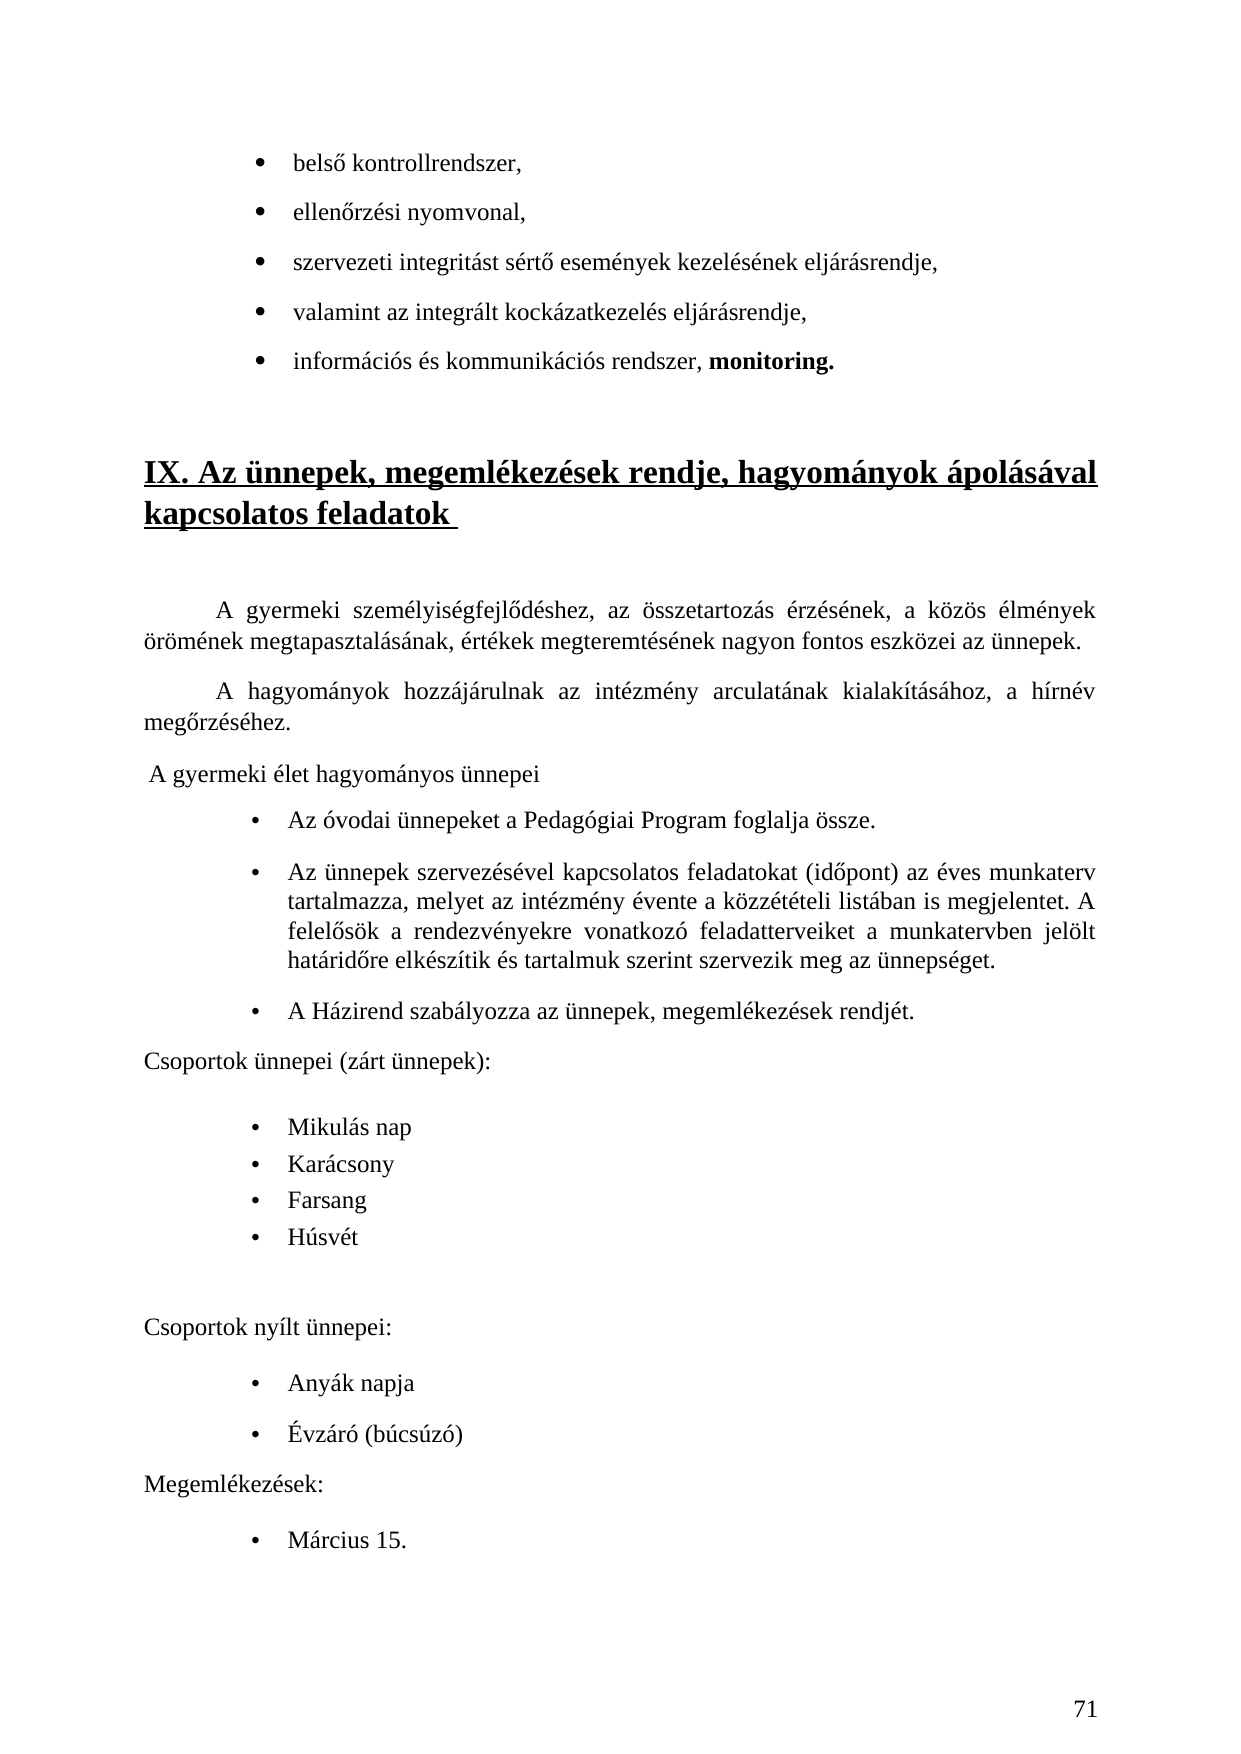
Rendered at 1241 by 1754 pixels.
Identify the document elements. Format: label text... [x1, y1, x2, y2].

list Március 15. [251, 1525, 1096, 1553]
list Húsvét [251, 1222, 1096, 1251]
text IX. Az ünnepek, megemlékezések rendje, hagyományok ápolásával kapcsolatos feladatok [143, 452, 1098, 485]
list belső kontrollrendszer, [256, 148, 1098, 176]
list Az ünnepek szervezésével kapcsolatos feladatokat (időpont) az éves munkaterv tartalmazza, melyet az intézmény évente a közzétételi listában is megjelentet. A felelősök a rendezvényekre vonatkozó feladatterveiket a munkatervben jelölt határidőre elkészítik és tartalmuk szerint szervezik meg az ünnepséget. [251, 857, 1096, 974]
list Az óvodai ünnepeket a Pedagógiai Program foglalja össze. [251, 805, 1096, 834]
list A Házirend szabályozza az ünnepek, megemlékezések rendjét. [251, 996, 1096, 1025]
list valamint az integrált kockázatkezelés eljárásrendje, [256, 297, 1098, 326]
text Csoportok nyílt ünnepei: [143, 1312, 1097, 1341]
text A hagyományok hozzájárulnak az intézmény arculatának kialakításához, a hírnév megőrzéséhez. [143, 676, 1096, 736]
list Évzáró (búcsúzó) [251, 1419, 1096, 1448]
list Anyák napja [251, 1368, 1096, 1397]
text Csoportok ünnepei (zárt ünnepek): [143, 1046, 1097, 1074]
list Mikulás nap [251, 1112, 1096, 1141]
text IX. Az ünnepek, megemlékezések rendje, hagyományok ápolásával kapcsolatos feladatok [143, 486, 1098, 532]
list szervezeti integritást sértő események kezelésének eljárásrendje, [256, 247, 1098, 276]
list Karácsony [251, 1149, 1096, 1177]
text A gyermeki élet hagyományos ünnepei [142, 759, 1097, 788]
list információs és kommunikációs rendszer, monitoring. [256, 346, 1098, 375]
list Farsang [251, 1186, 1096, 1214]
text A gyermeki személyiségfejlődéshez, az összetartozás érzésének, a közös élmények örömének megtapasztalásának, értékek megteremtésének nagyon fontos eszközei az ünnepek. [143, 595, 1096, 655]
text Megemlékezések: [143, 1469, 1097, 1497]
list ellenőrzési nyomvonal, [256, 197, 1098, 226]
